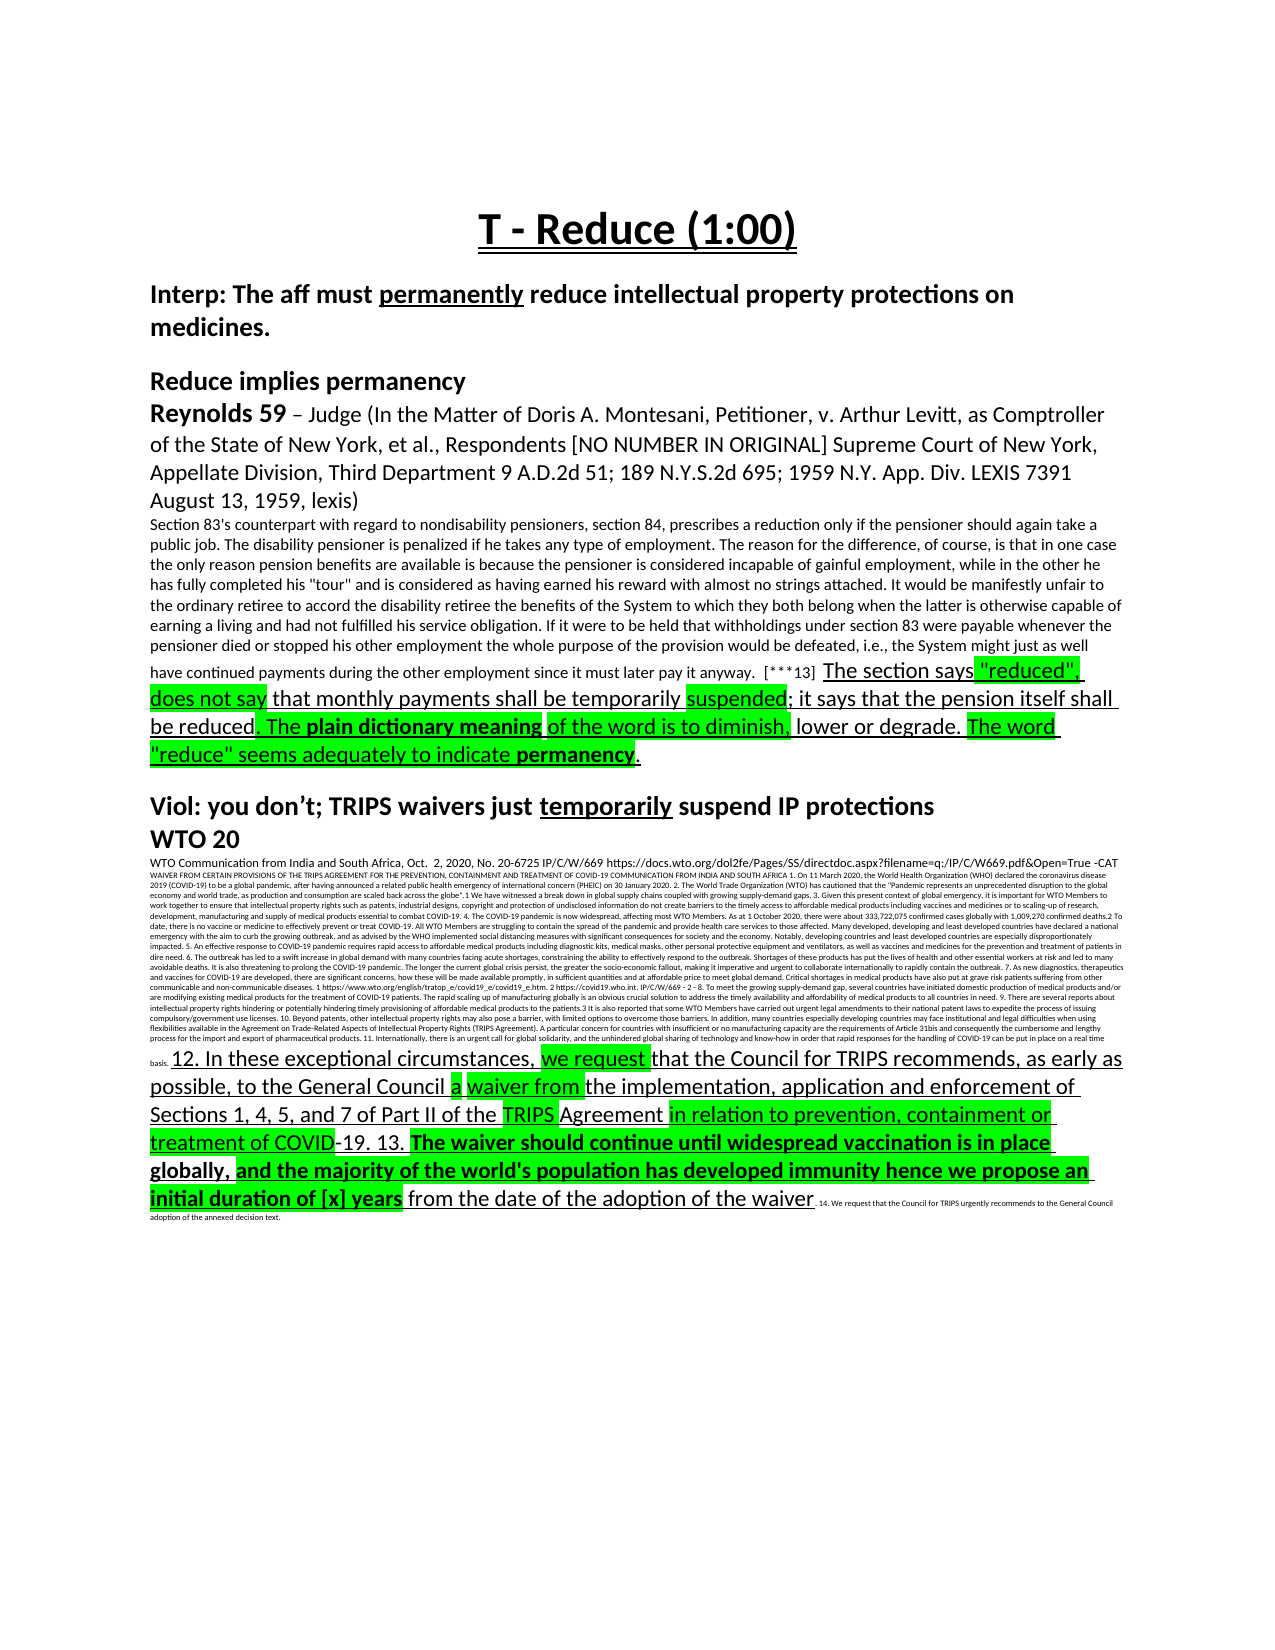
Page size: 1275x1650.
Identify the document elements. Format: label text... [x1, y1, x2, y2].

text WTO Communication from India and South Africa, Oct. 2, 2020, No. 20-6725 IP/C/W/669 https://docs.wto.org/dol2fe/Pages/SS/directdoc.aspx?filename=q:/IP/C/W669.pdf&Open=True -CAT [150, 855, 1125, 870]
subtitle Viol: you don’t; TRIPS waivers just temporarily suspend IP protections [150, 789, 1125, 822]
subtitle Interp: The aff must permanently reduce intellectual property protections on medicines. [150, 277, 1125, 343]
text WAIVER FROM CERTAIN PROVISIONS OF THE TRIPS AGREEMENT FOR THE PREVENTION, CONTAINMENT AND TREATMENT OF COVID-19 COMMUNICATION FROM INDIA AND SOUTH AFRICA 1. On 11 March 2020, the World Health Organization (WHO) declared the coronavirus disease 2019 (COVID-19) to be a global pandemic, after having announced a related public health emergency of international concern (PHEIC) on 30 January 2020. 2. The World Trade Organization (WTO) has cautioned that the "Pandemic represents an unprecedented disruption to the global economy and world trade, as production and consumption are scaled back across the globe".1 We have witnessed a break down in global supply chains coupled with growing supply-demand gaps. 3. Given this present context of global emergency, it is important for WTO Members to work together to ensure that intellectual property rights such as patents, industrial designs, copyright and protection of undisclosed information do not create barriers to the timely access to affordable medical products including vaccines and medicines or to scaling-up of research, development, manufacturing and supply of medical products essential to combat COVID-19. 4. The COVID-19 pandemic is now widespread, affecting most WTO Members. As at 1 October 2020, there were about 333,722,075 confirmed cases globally with 1,009,270 confirmed deaths.2 To date, there is no vaccine or medicine to effectively prevent or treat COVID-19. All WTO Members are struggling to contain the spread of the pandemic and provide health care services to those affected. Many developed, developing and least developed countries have declared a national emergency with the aim to curb the growing outbreak, and as advised by the WHO implemented social distancing measures with significant consequences for society and the economy. Notably, developing countries and least developed countries are especially disproportionately impacted. 5. An effective response to COVID-19 pandemic requires rapid access to affordable medical products including diagnostic kits, medical masks, other personal protective equipment and ventilators, as well as vaccines and medicines for the prevention and treatment of patients in dire need. 6. The outbreak has led to a swift increase in global demand with many countries facing acute shortages, constraining the ability to effectively respond to the outbreak. Shortages of these products has put the lives of health and other essential workers at risk and led to many avoidable deaths. It is also threatening to prolong the COVID-19 pandemic. The longer the current global crisis persist, the greater the socio-economic fallout, making it imperative and urgent to collaborate internationally to rapidly contain the outbreak. 7. As new diagnostics, therapeutics and vaccines for COVID-19 are developed, there are significant concerns, how these will be made available promptly, in sufficient quantities and at affordable price to meet global demand. Critical shortages in medical products have also put at grave risk patients suffering from other communicable and non-communicable diseases. 1 https://www.wto.org/english/tratop_e/covid19_e/covid19_e.htm. 2 https://covid19.who.int. IP/C/W/669 - 2 - 8. To meet the growing supply-demand gap, several countries have initiated domestic production of medical products and/or are modifying existing medical products for the treatment of COVID-19 patients. The rapid scaling up of manufacturing globally is an obvious crucial solution to address the timely availability and affordability of medical products to all countries in need. 9. There are several reports about intellectual property rights hindering or potentially hindering timely provisioning of affordable medical products to the patients.3 It is also reported that some WTO Members have carried out urgent legal amendments to their national patent laws to expedite the process of issuing compulsory/government use licenses. 10. Beyond patents, other intellectual property rights may also pose a barrier, with limited options to overcome those barriers. In addition, many countries especially developing countries may face institutional and legal difficulties when using flexibilities available in the Agreement on Trade-Related Aspects of Intellectual Property Rights (TRIPS Agreement). A particular concern for countries with insufficient or no manufacturing capacity are the requirements of Article 31bis and consequently the cumbersome and lengthy process for the import and export of pharmaceutical products. 11. Internationally, there is an urgent call for global solidarity, and the unhindered global sharing of technology and know-how in order that rapid responses for the handling of COVID-19 can be put in place on a real time basis. 12. In these exceptional circumstances, we request that the Council for TRIPS recommends, as early as possible, to the General Council a waiver from the implementation, application and enforcement of Sections 1, 4, 5, and 7 of Part II of the TRIPS Agreement in relation to prevention, containment or treatment of COVID-19. 13. The waiver should continue until widespread vaccination is in place globally, and the majority of the world's population has developed immunity hence we propose an initial duration of [x] years from the date of the adoption of the waiver. 14. We request that the Council for TRIPS urgently recommends to the General Council adoption of the annexed decision text. [150, 870, 1125, 1222]
subtitle Reduce implies permanency [150, 364, 1125, 397]
text Reynolds 59 – Judge (In the Matter of Doris A. Montesani, Petitioner, v. Arthur Levitt, as Comptroller of the State of New York, et al., Respondents [NO NUMBER IN ORIGINAL] Supreme Court of New York, Appellate Division, Third Department 9 A.D.2d 51; 189 N.Y.S.2d 695; 1959 N.Y. App. Div. LEXIS 7391 August 13, 1959, lexis) [150, 397, 1125, 514]
text Section 83's counterpart with regard to nondisability pensioners, section 84, prescribes a reduction only if the pensioner should again take a public job. The disability pensioner is penalized if he takes any type of employment. The reason for the difference, of course, is that in one case the only reason pension benefits are available is because the pensioner is considered incapable of gainful employment, while in the other he has fully completed his "tour" and is considered as having earned his reward with almost no strings attached. It would be manifestly unfair to the ordinary retiree to accord the disability retiree the benefits of the System to which they both belong when the latter is otherwise capable of earning a living and had not fulfilled his service obligation. If it were to be held that withholdings under section 83 were payable whenever the pensioner died or stopped his other employment the whole purpose of the provision would be defeated, i.e., the System might just as well have continued payments during the other employment since it must later pay it anyway. [***13] The section says "reduced", does not say that monthly payments shall be temporarily suspended; it says that the pension itself shall be reduced. The plain dictionary meaning of the word is to diminish, lower or degrade. The word "reduce" seems adequately to indicate permanency. [150, 514, 1125, 768]
subtitle T - Reduce (1:00) [150, 200, 1125, 256]
text WTO 20 [150, 822, 1125, 855]
